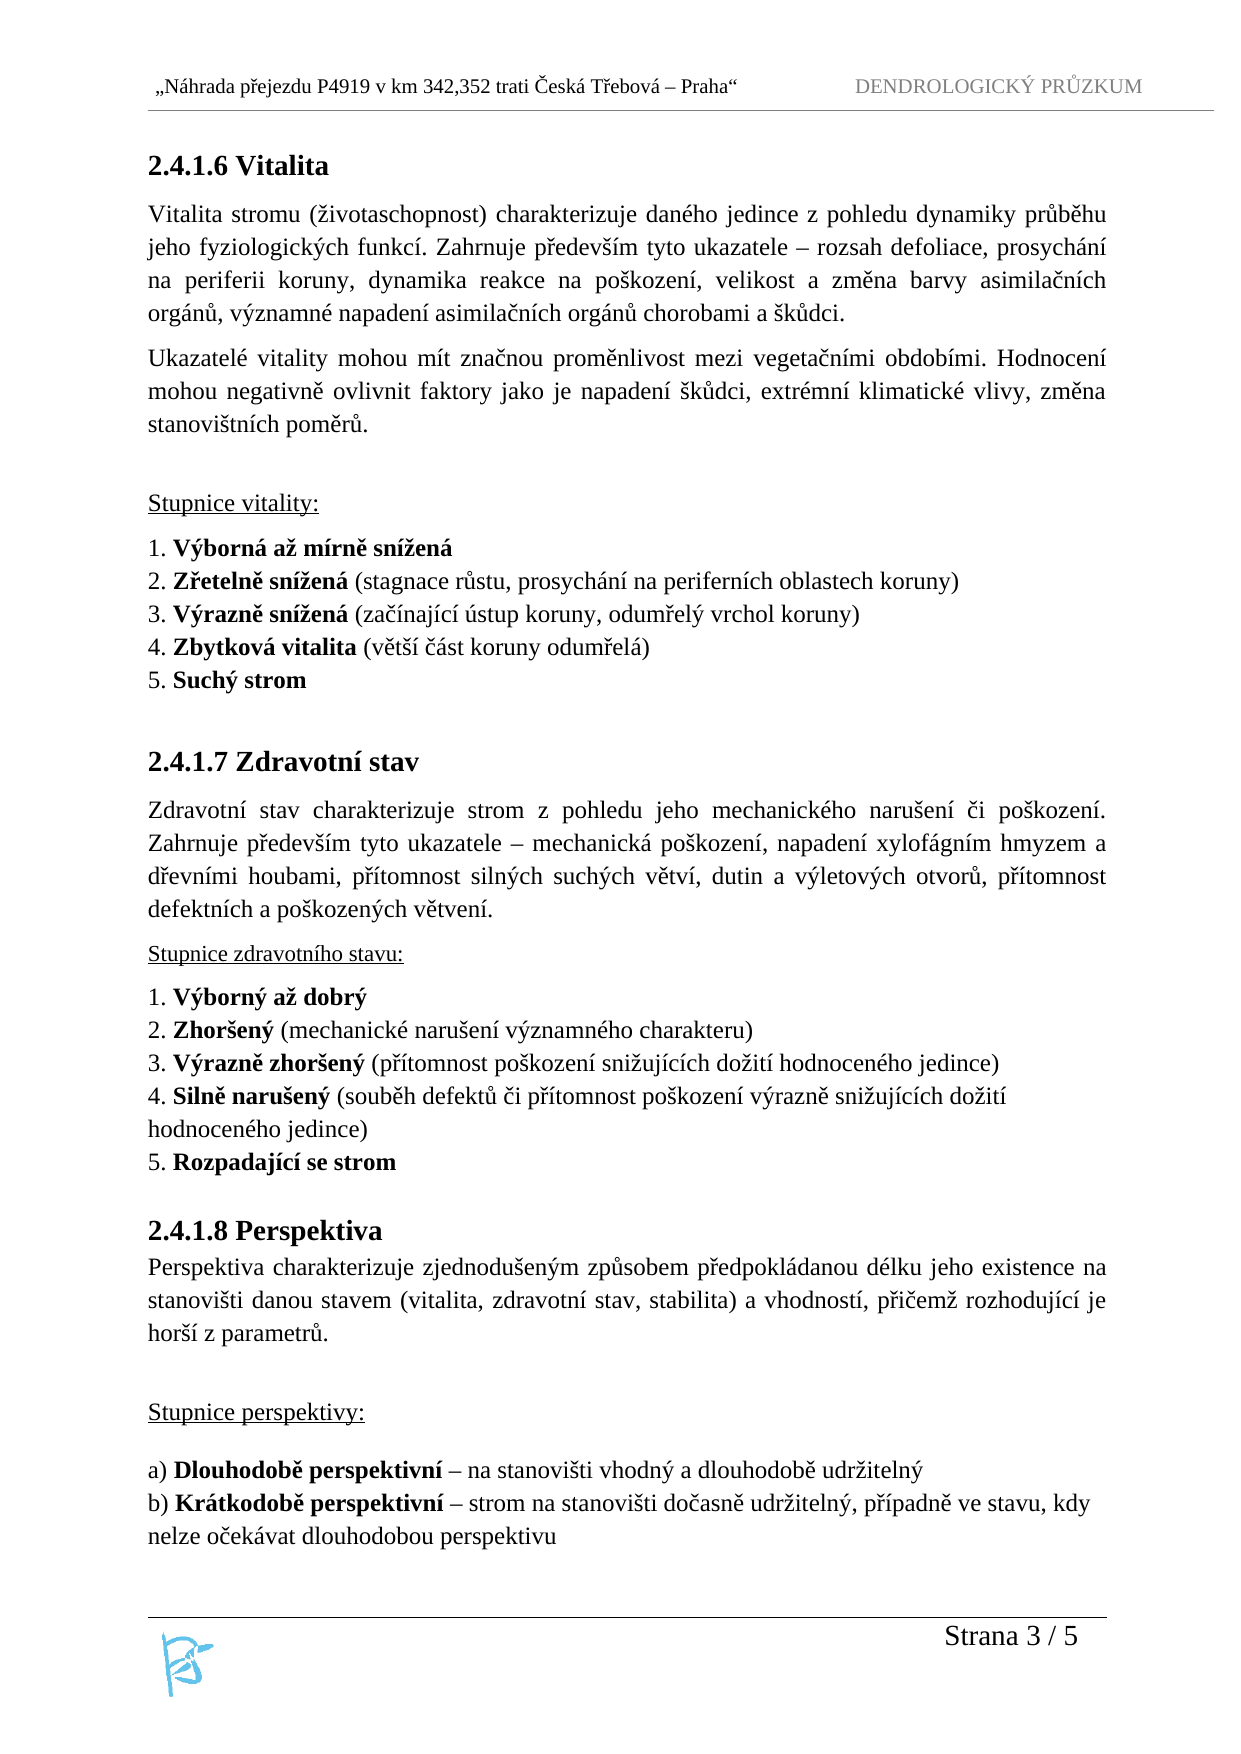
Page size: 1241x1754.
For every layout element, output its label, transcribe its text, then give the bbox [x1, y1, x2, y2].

text 2.4.1.8 Perspektiva [148, 1213, 1107, 1247]
text Stupnice zdravotního stavu: [148, 940, 1107, 966]
text Ukazatelé vitality mohou mít značnou proměnlivost mezi vegetačními obdobími. Hodnocení mohou negativně ovlivnit faktory jako je napadení škůdci, extrémní klimatické vlivy, změna stanovištních poměrů. [148, 343, 1107, 438]
text Zdravotní stav charakterizuje strom z pohledu jeho mechanického narušení či poškození. Zahrnuje především tyto ukazatele – mechanická poškození, napadení xylofágním hmyzem a dřevními houbami, přítomnost silných suchých větví, dutin a výletových otvorů, přítomnost defektních a poškozených větvení. [148, 795, 1107, 923]
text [148, 1455, 1107, 1549]
text Stupnice perspektivy: [148, 1364, 1107, 1425]
text 1. Výborná až mírně snížená 2. Zřetelně snížená (stagnace růstu, prosychání na periferních oblastech koruny) 3. Výrazně snížená (začínající ústup koruny, odumřelý vrchol koruny) 4. Zbytková vitalita (větší část koruny odumřelá) 5. Suchý strom [148, 533, 1107, 727]
text 2.4.1.6 Vitalita [148, 148, 1107, 181]
text Stupnice vitality: [148, 455, 1107, 517]
text Perspektiva charakterizuje zjednodušeným způsobem předpokládanou délku jeho existence na stanovišti danou stavem (vitalita, zdravotní stav, stabilita) a vhodností, přičemž rozhodující je horší z parametrů. [148, 1252, 1107, 1347]
text 4. Silně narušený (souběh defektů či přítomnost poškození výrazně snižujících dožití hodnoceného jedince) 5. Rozpadající se strom [148, 1081, 1107, 1176]
text 2.4.1.7 Zdravotní stav [148, 744, 1107, 778]
text 1. Výborný až dobrý 2. Zhoršený (mechanické narušení významného charakteru) 3. Výrazně zhoršený (přítomnost poškození snižujících dožití hodnoceného jedince) [148, 982, 1107, 1077]
text Vitalita stromu (životaschopnost) charakterizuje daného jedince z pohledu dynamiky průběhu jeho fyziologických funkcí. Zahrnuje především tyto ukazatele – rozsah defoliace, prosychání na periferii koruny, dynamika reakce na poškození, velikost a změna barvy asimilačních orgánů, významné napadení asimilačních orgánů chorobami a škůdci. [148, 199, 1107, 327]
picture [159, 1627, 216, 1699]
